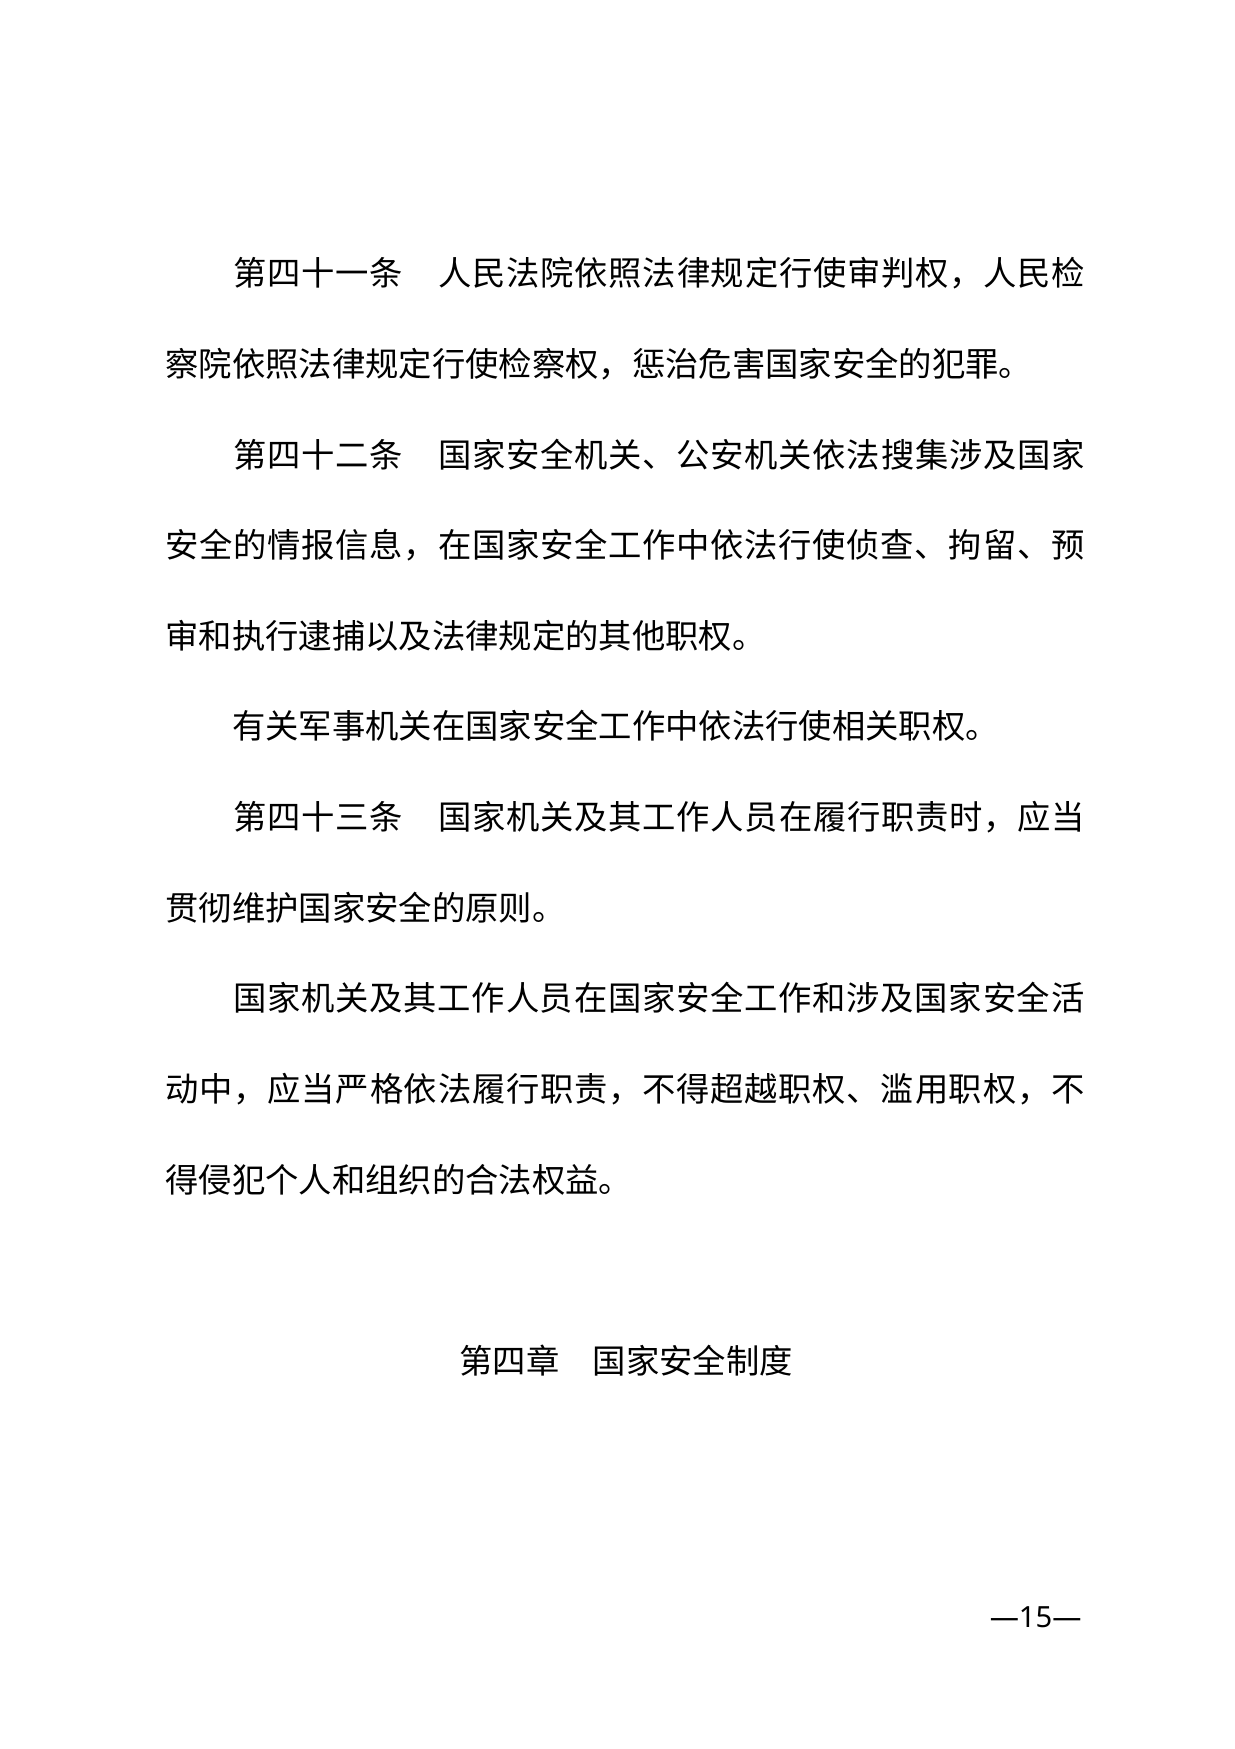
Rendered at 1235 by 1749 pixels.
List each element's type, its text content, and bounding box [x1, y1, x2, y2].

text 第四十三条 国家机关及其工作人员在履行职责时，应当贯彻维护国家安全的原则。 [165, 770, 1087, 951]
text 第四章 国家安全制度 [165, 1313, 1087, 1404]
text 第四十二条 国家安全机关、公安机关依法搜集涉及国家安全的情报信息，在国家安全工作中依法行使侦查、拘留、预审和执行逮捕以及法律规定的其他职权。 [165, 407, 1087, 679]
text 第四十一条 人民法院依照法律规定行使审判权，人民检察院依照法律规定行使检察权，惩治危害国家安全的犯罪。 [165, 226, 1087, 407]
text 有关军事机关在国家安全工作中依法行使相关职权。 [165, 679, 1087, 770]
text 国家机关及其工作人员在国家安全工作和涉及国家安全活动中，应当严格依法履行职责，不得超越职权、滥用职权，不得侵犯个人和组织的合法权益。 [165, 951, 1087, 1223]
